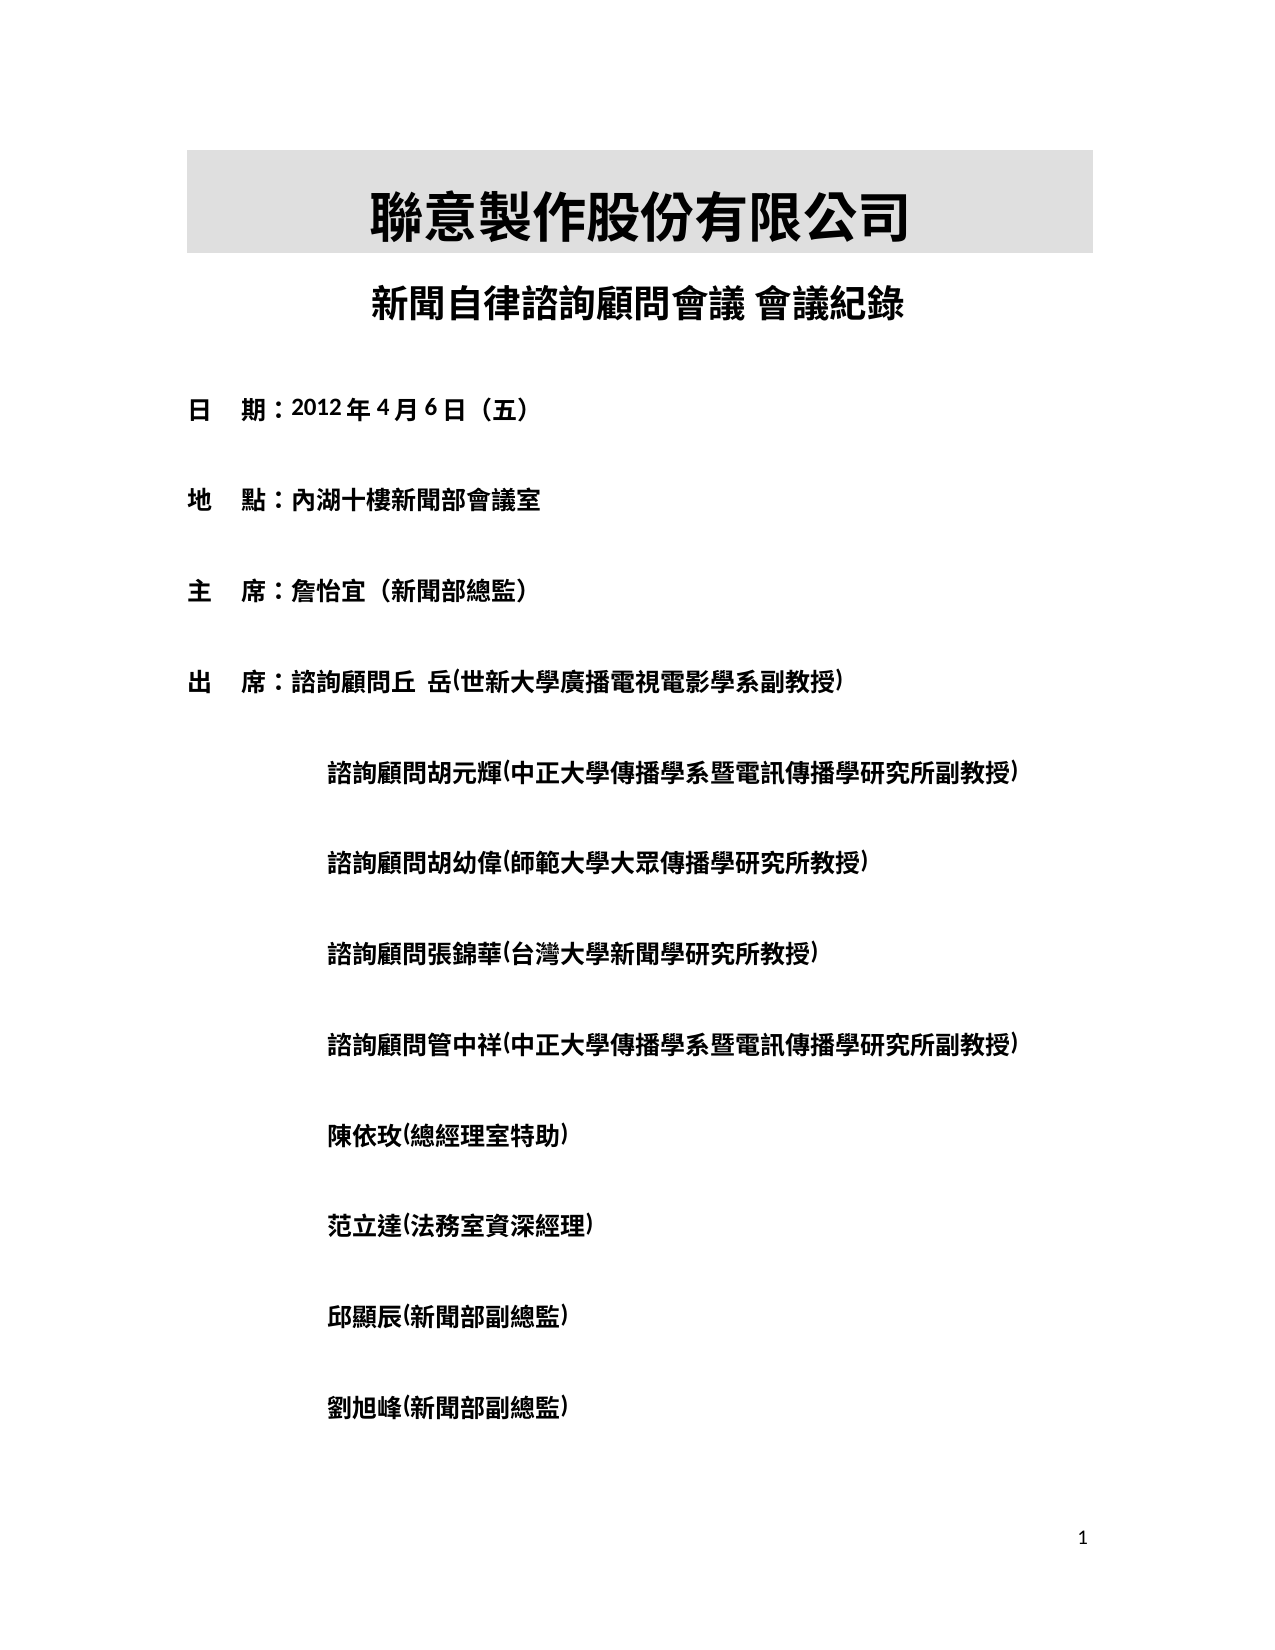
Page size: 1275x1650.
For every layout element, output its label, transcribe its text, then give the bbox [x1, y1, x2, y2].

text 主 席：詹怡宜（新聞部總監） [187, 547, 1087, 608]
text 諮詢顧問管中祥(中正大學傳播學系暨電訊傳播學研究所副教授) [187, 1001, 1087, 1061]
text 諮詢顧問胡幼偉(師範大學大眾傳播學研究所教授) [187, 819, 1087, 880]
text 地 點：內湖十樓新聞部會議室 [187, 457, 1087, 517]
text 劉旭峰(新聞部副總監) [187, 1364, 1087, 1424]
text 諮詢顧問胡元輝(中正大學傳播學系暨電訊傳播學研究所副教授) [187, 729, 1087, 789]
text 新聞自律諮詢顧問會議 會議紀錄 [187, 253, 1087, 328]
text 諮詢顧問張錦華(台灣大學新聞學研究所教授) [187, 910, 1087, 971]
text 日 期：（五） [187, 366, 1087, 426]
text 范立達(法務室資深經理) [187, 1182, 1087, 1243]
text 邱顯辰(新聞部副總監) [187, 1273, 1087, 1334]
text 陳依玫(總經理室特助) [187, 1092, 1087, 1152]
text 出 席：諮詢顧問丘 岳(世新大學廣播電視電影學系副教授) [187, 638, 1087, 698]
text 聯意製作股份有限公司 [187, 150, 1093, 253]
